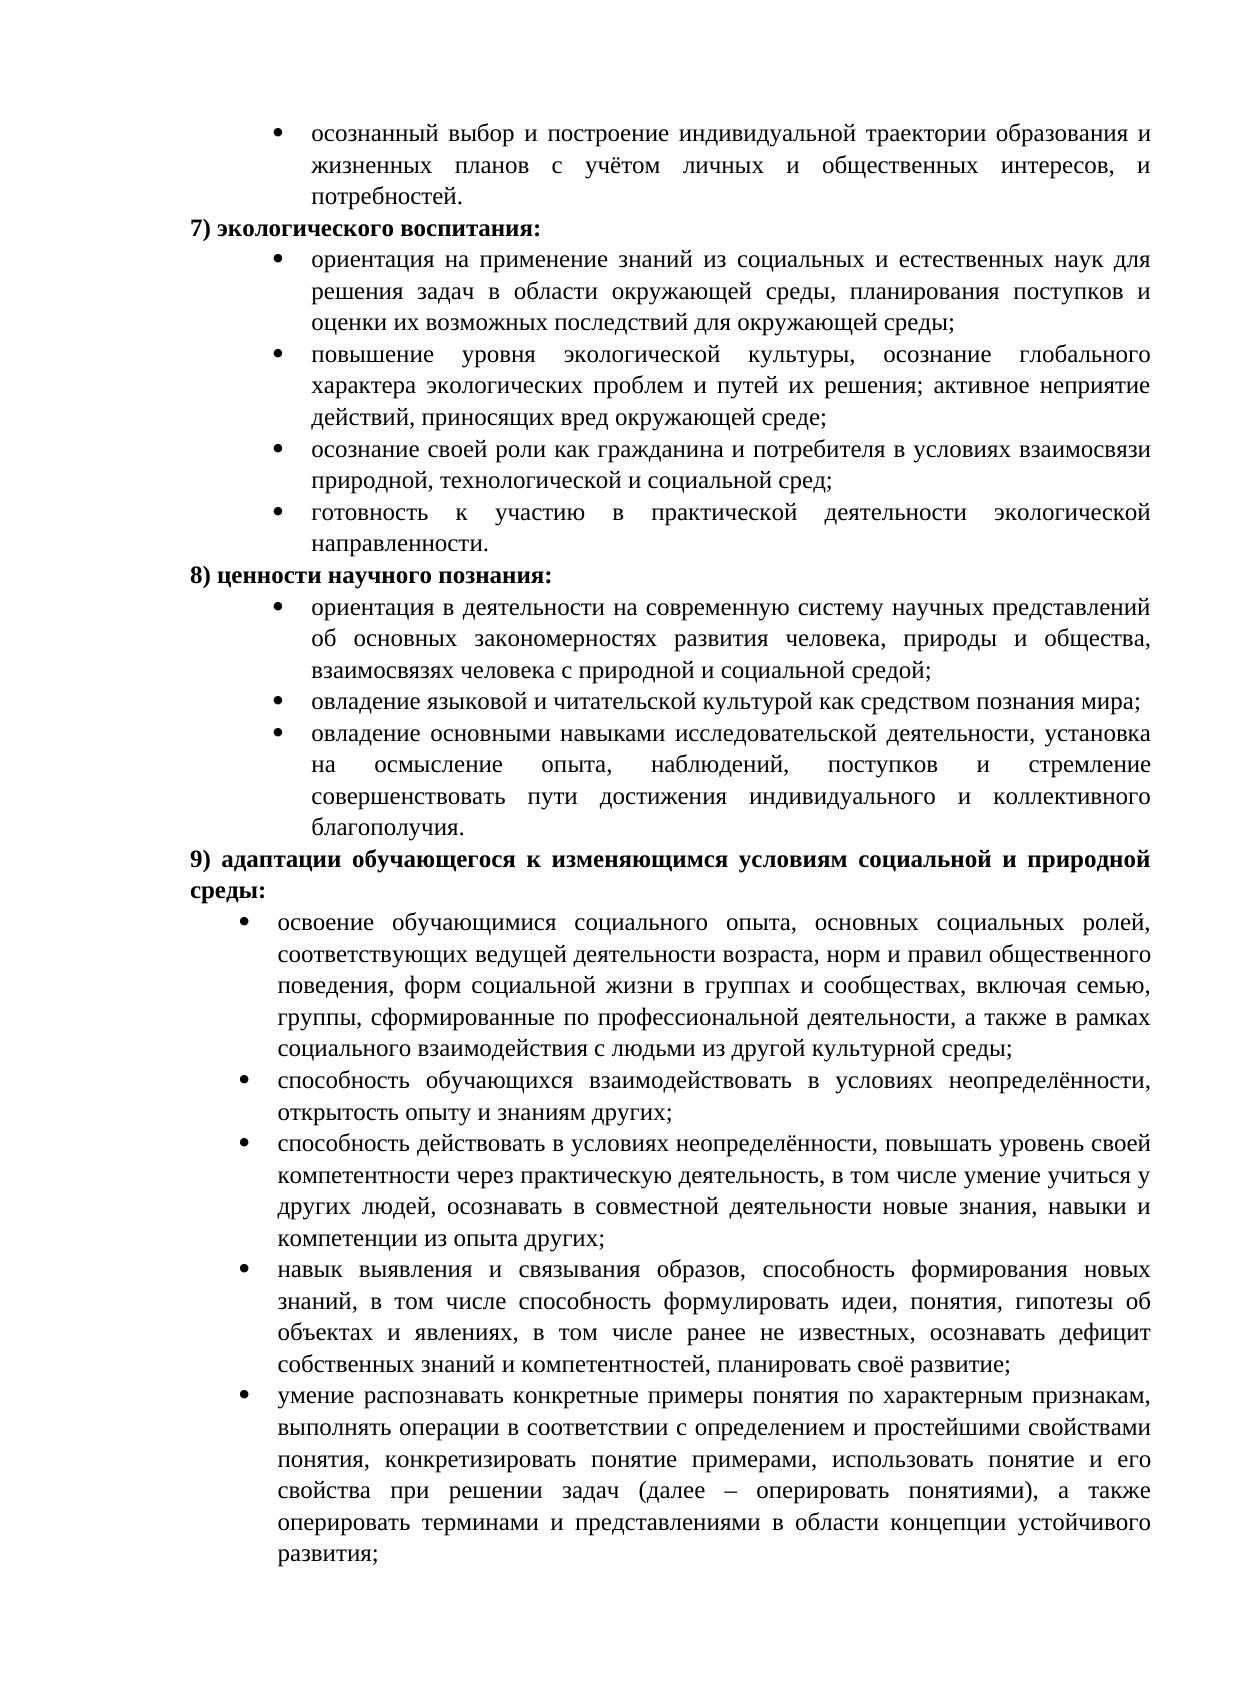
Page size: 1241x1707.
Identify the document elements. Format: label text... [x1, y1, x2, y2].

list умение распознавать конкретные примеры понятия по характерным признакам, выполнять операции в соответствии с определением и простейшими свойствами понятия, конкретизировать понятие примерами, использовать понятие и его свойства при решении задач (далее – оперировать понятиями), а также оперировать терминами и представлениями в области концепции устойчивого развития; [240, 1381, 1152, 1567]
list осознание своей роли как гражданина и потребителя в условиях взаимосвязи природной, технологической и социальной сред; [274, 434, 1152, 494]
text 8) ценности научного познания: [190, 560, 1152, 589]
list овладение основными навыками исследовательской деятельности, установка на осмысление опыта, наблюдений, поступков и стремление совершенствовать пути достижения индивидуального и коллективного благополучия. [274, 718, 1152, 841]
list ориентация на применение знаний из социальных и естественных наук для решения задач в области окружающей среды, планирования поступков и оценки их возможных последствий для окружающей среды; [274, 244, 1152, 336]
text 9) адаптации обучающегося к изменяющимся условиям социальной и природной среды: [190, 844, 1152, 904]
list способность обучающихся взаимодействовать в условиях неопределённости, открытость опыту и знаниям других; [240, 1065, 1152, 1125]
list освоение обучающимися социального опыта, основных социальных ролей, соответствующих ведущей деятельности возраста, норм и правил общественного поведения, форм социальной жизни в группах и сообществах, включая семью, группы, сформированные по профессиональной деятельности, а также в рамках социального взаимодействия с людьми из другой культурной среды; [240, 907, 1152, 1062]
list овладение языковой и читательской культурой как средством познания мира; [274, 686, 1152, 715]
list осознанный выбор и построение индивидуальной траектории образования и жизненных планов с учётом личных и общественных интересов, и потребностей. [274, 118, 1152, 210]
list ориентация в деятельности на современную систему научных представлений об основных закономерностях развития человека, природы и общества, взаимосвязях человека с природной и социальной средой; [274, 592, 1152, 683]
text 7) экологического воспитания: [190, 213, 1152, 242]
list навык выявления и связывания образов, способность формирования новых знаний, в том числе способность формулировать идеи, понятия, гипотезы об объектах и явлениях, в том числе ранее не известных, осознавать дефицит собственных знаний и компетентностей, планировать своё развитие; [240, 1254, 1152, 1378]
list готовность к участию в практической деятельности экологической направленности. [274, 497, 1152, 557]
list способность действовать в условиях неопределённости, повышать уровень своей компетентности через практическую деятельность, в том числе умение учиться у других людей, осознавать в совместной деятельности новые знания, навыки и компетенции из опыта других; [240, 1128, 1152, 1252]
list повышение уровня экологической культуры, осознание глобального характера экологических проблем и путей их решения; активное неприятие действий, приносящих вред окружающей среде; [274, 339, 1152, 431]
